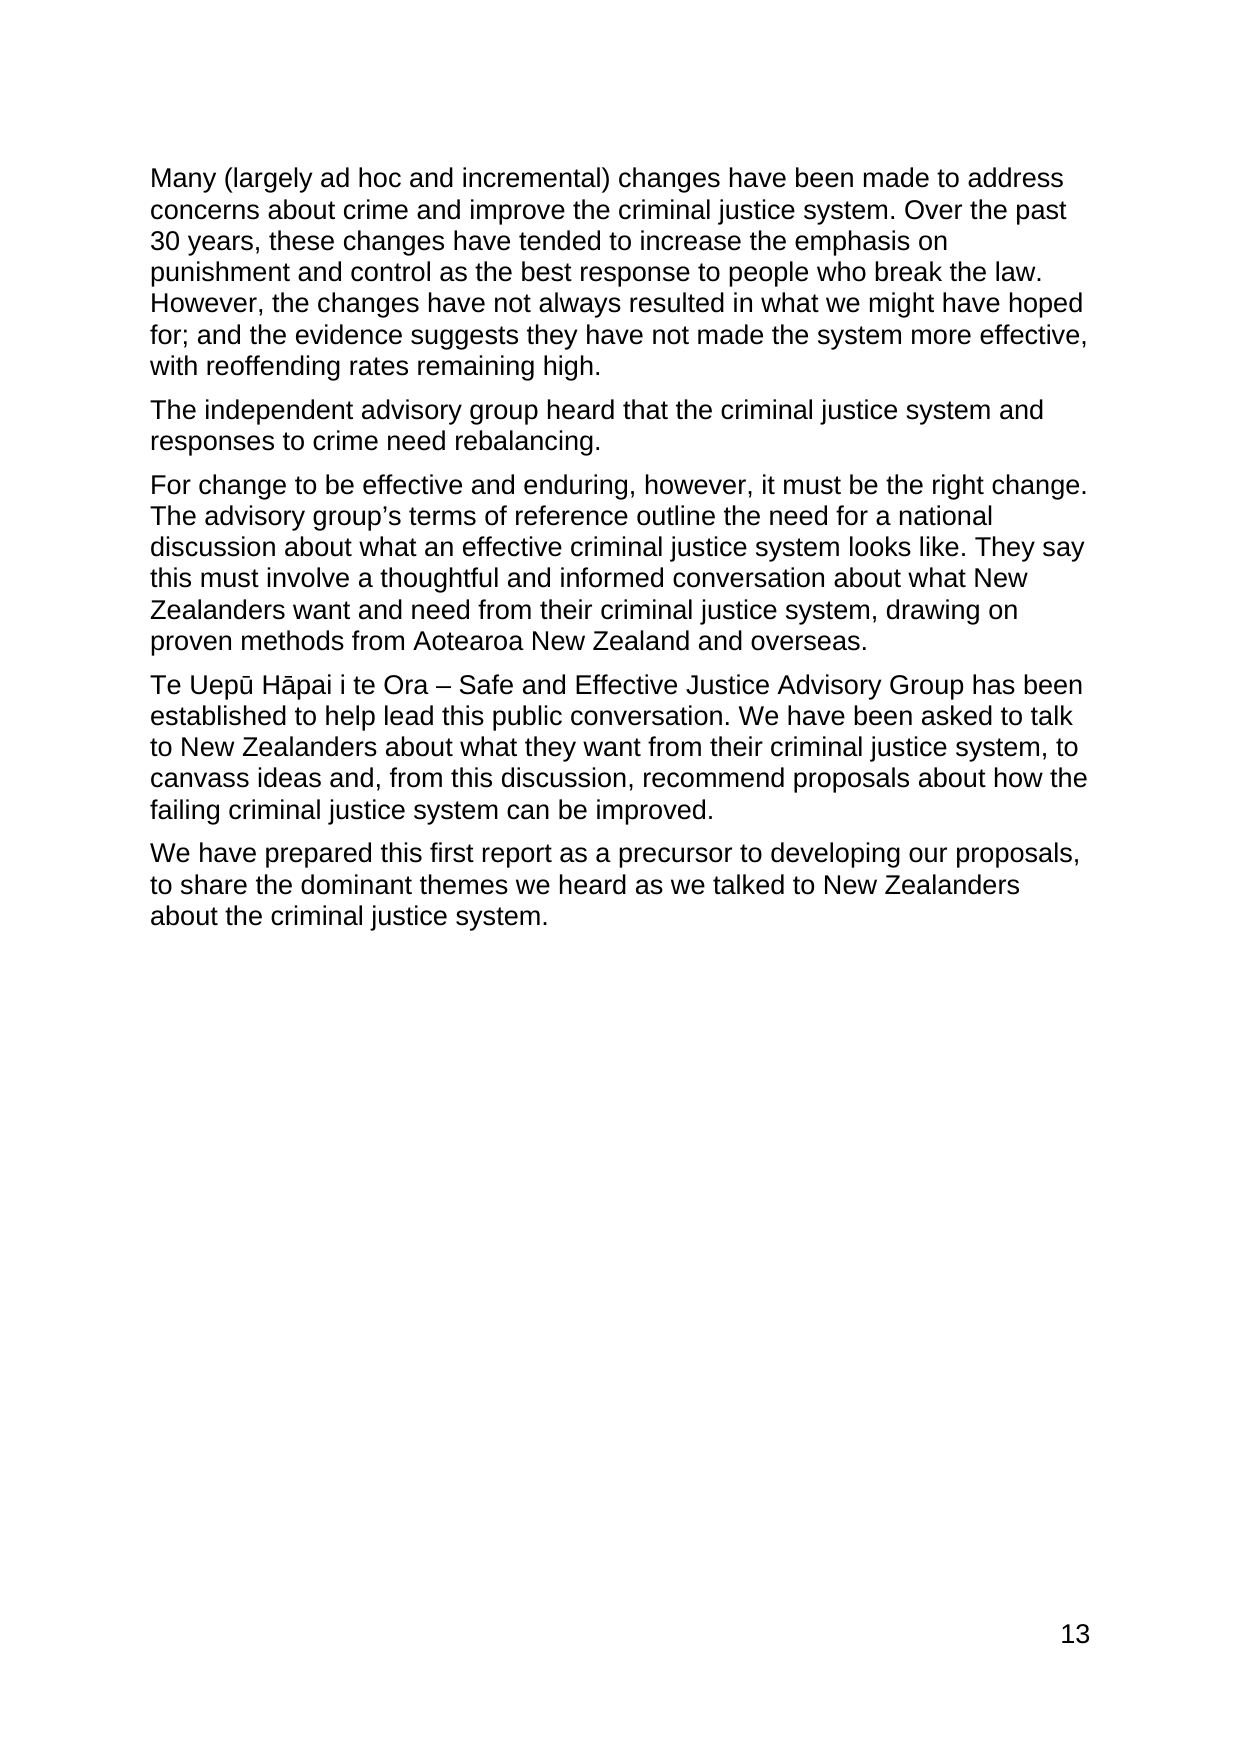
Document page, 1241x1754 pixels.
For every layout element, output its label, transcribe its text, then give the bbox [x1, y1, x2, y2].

text Te Uepū Hāpai i te Ora – Safe and Effective Justice Advisory Group has been established to help lead this public conversation. We have been asked to talk to New Zealanders about what they want from their criminal justice system, to canvass ideas and, from this discussion, recommend proposals about how the failing criminal justice system can be improved. [150, 669, 1090, 825]
text The independent advisory group heard that the criminal justice system and responses to crime need rebalancing. [150, 394, 1090, 456]
text Many (largely ad hoc and incremental) changes have been made to address concerns about crime and improve the criminal justice system. Over the past 30 years, these changes have tended to increase the emphasis on punishment and control as the best response to people who break the law. However, the changes have not always resulted in what we might have hoped for; and the evidence suggests they have not made the system more effective, with reoffending rates remaining high. [150, 162, 1090, 381]
text For change to be effective and enduring, however, it must be the right change. The advisory group’s terms of reference outline the need for a national discussion about what an effective criminal justice system looks like. They say this must involve a thoughtful and informed conversation about what New Zealanders want and need from their criminal justice system, drawing on proven methods from Aotearoa New Zealand and overseas. [150, 469, 1090, 656]
text We have prepared this first report as a precursor to developing our proposals, to share the dominant themes we heard as we talked to New Zealanders about the criminal justice system. [150, 837, 1090, 931]
